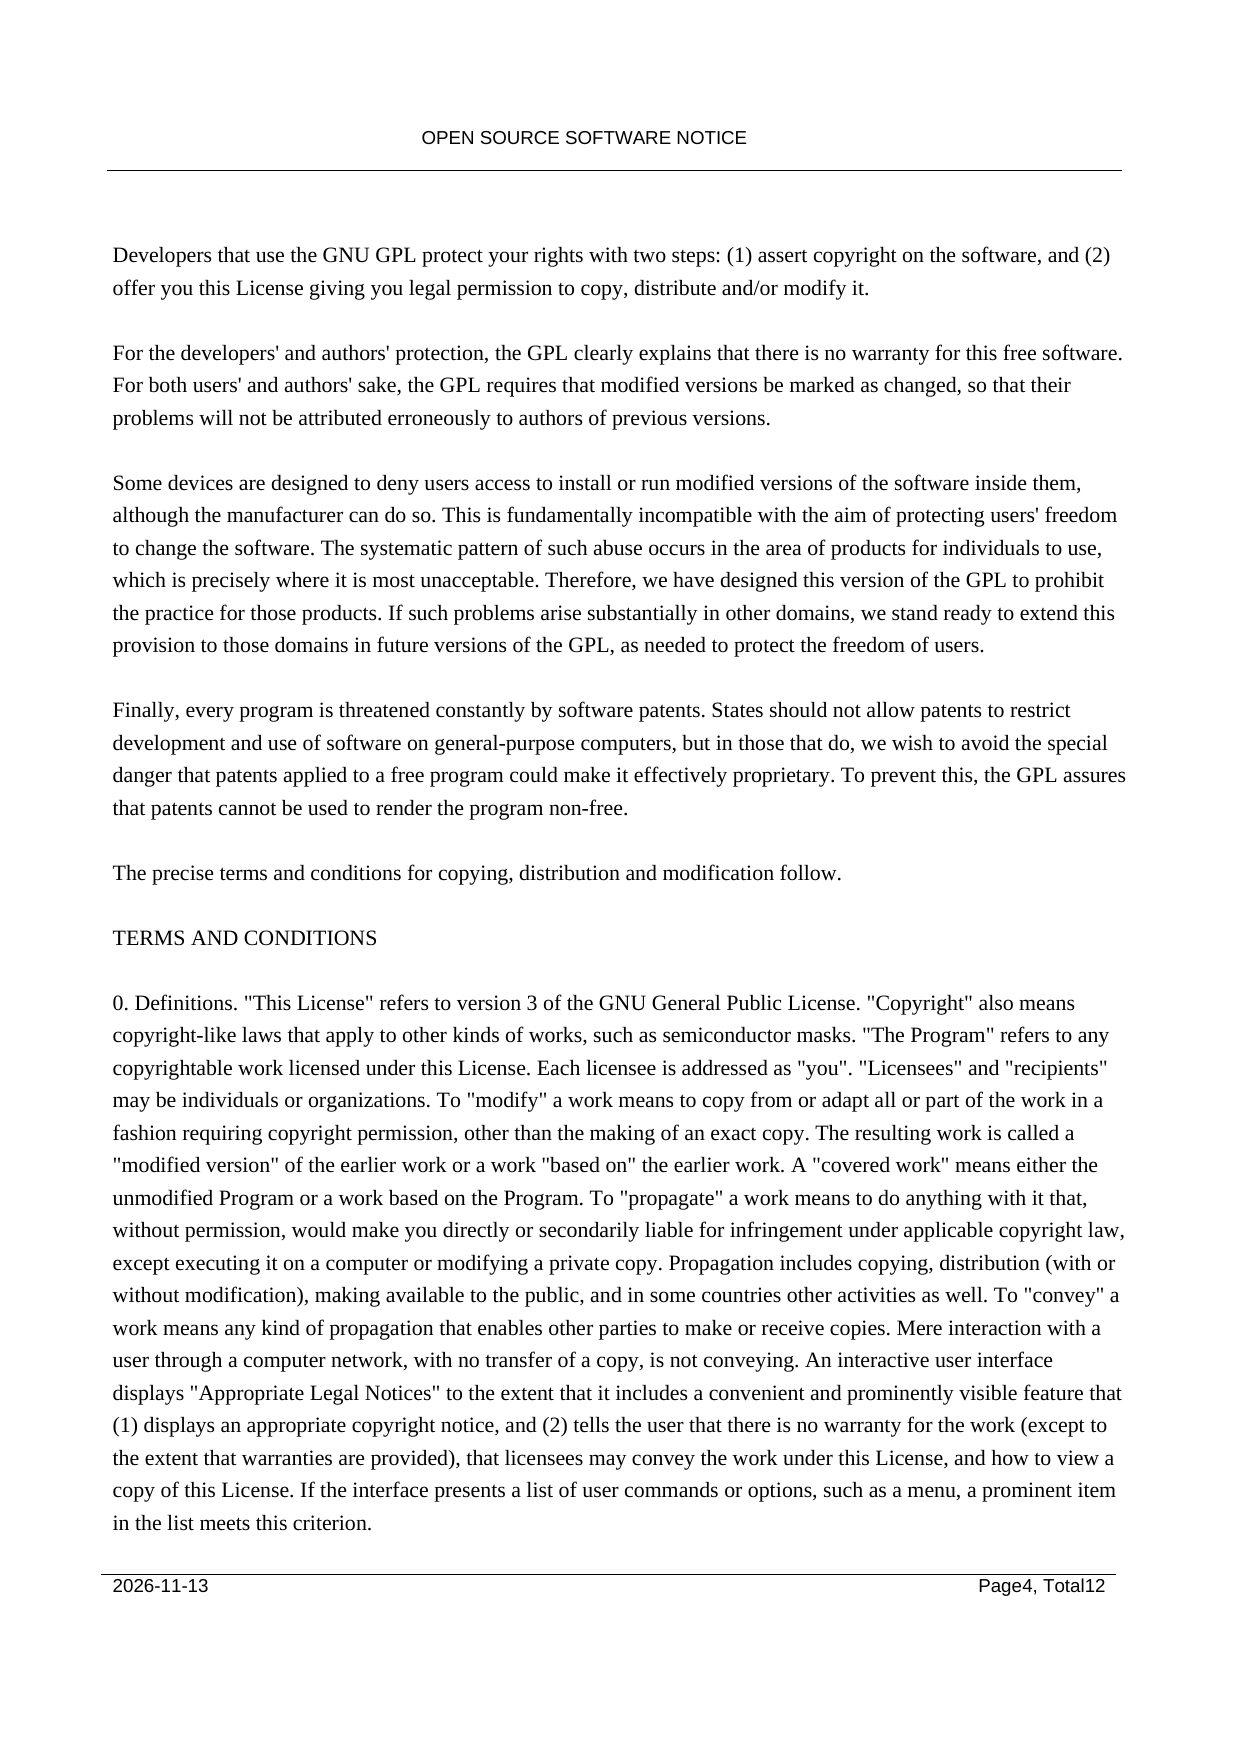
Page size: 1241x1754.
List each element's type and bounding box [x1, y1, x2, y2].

text [112, 206, 1128, 1539]
